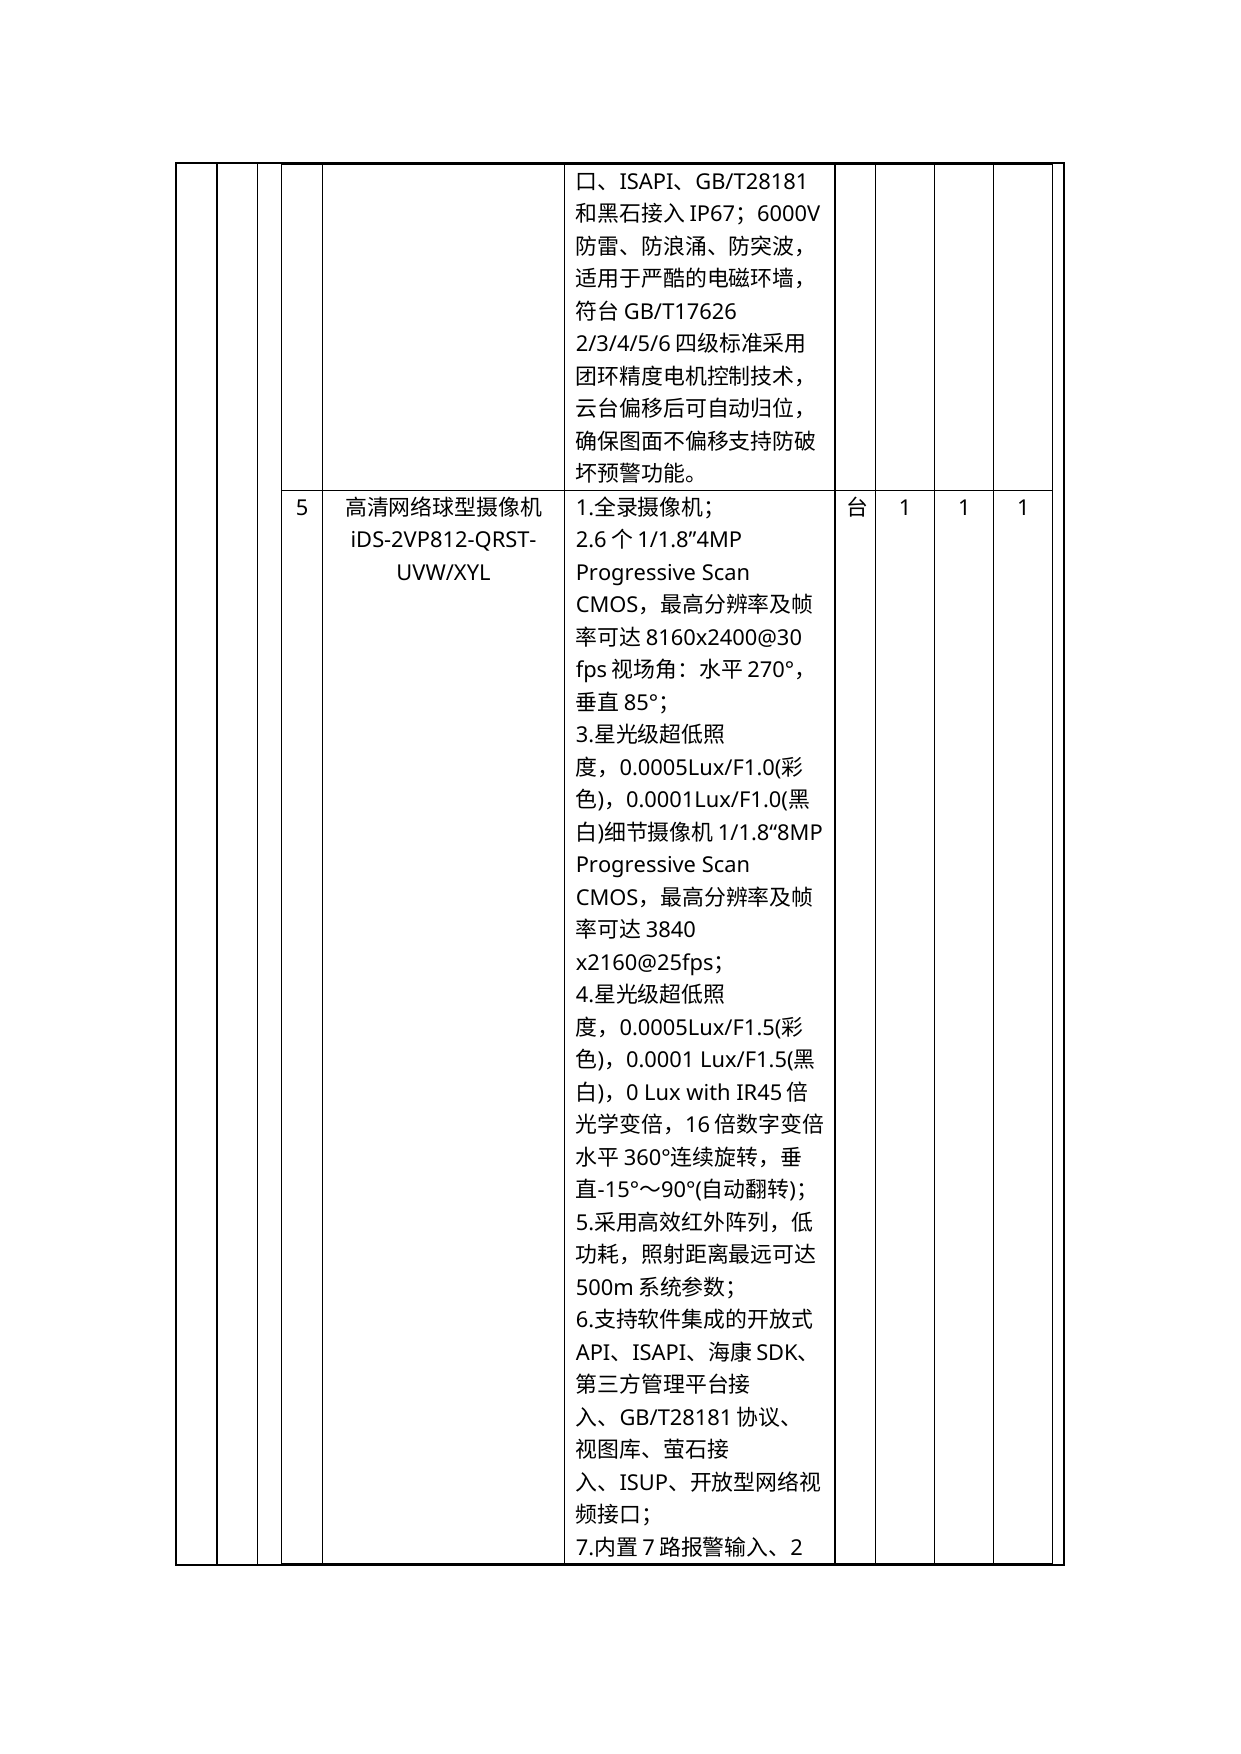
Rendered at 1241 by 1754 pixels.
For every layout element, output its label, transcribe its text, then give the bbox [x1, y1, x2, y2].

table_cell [994, 491, 1052, 1563]
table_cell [876, 491, 934, 1563]
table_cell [935, 165, 993, 490]
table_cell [565, 165, 834, 490]
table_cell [258, 164, 281, 1564]
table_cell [836, 165, 875, 490]
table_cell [994, 165, 1052, 490]
table_cell [177, 164, 216, 1564]
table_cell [282, 491, 322, 1563]
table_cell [1053, 164, 1063, 1564]
table_cell 3 [218, 164, 257, 1564]
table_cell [323, 491, 564, 1563]
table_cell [935, 491, 993, 1563]
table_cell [282, 165, 322, 490]
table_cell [876, 165, 934, 490]
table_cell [836, 491, 875, 1563]
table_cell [565, 491, 834, 1563]
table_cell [323, 165, 564, 490]
